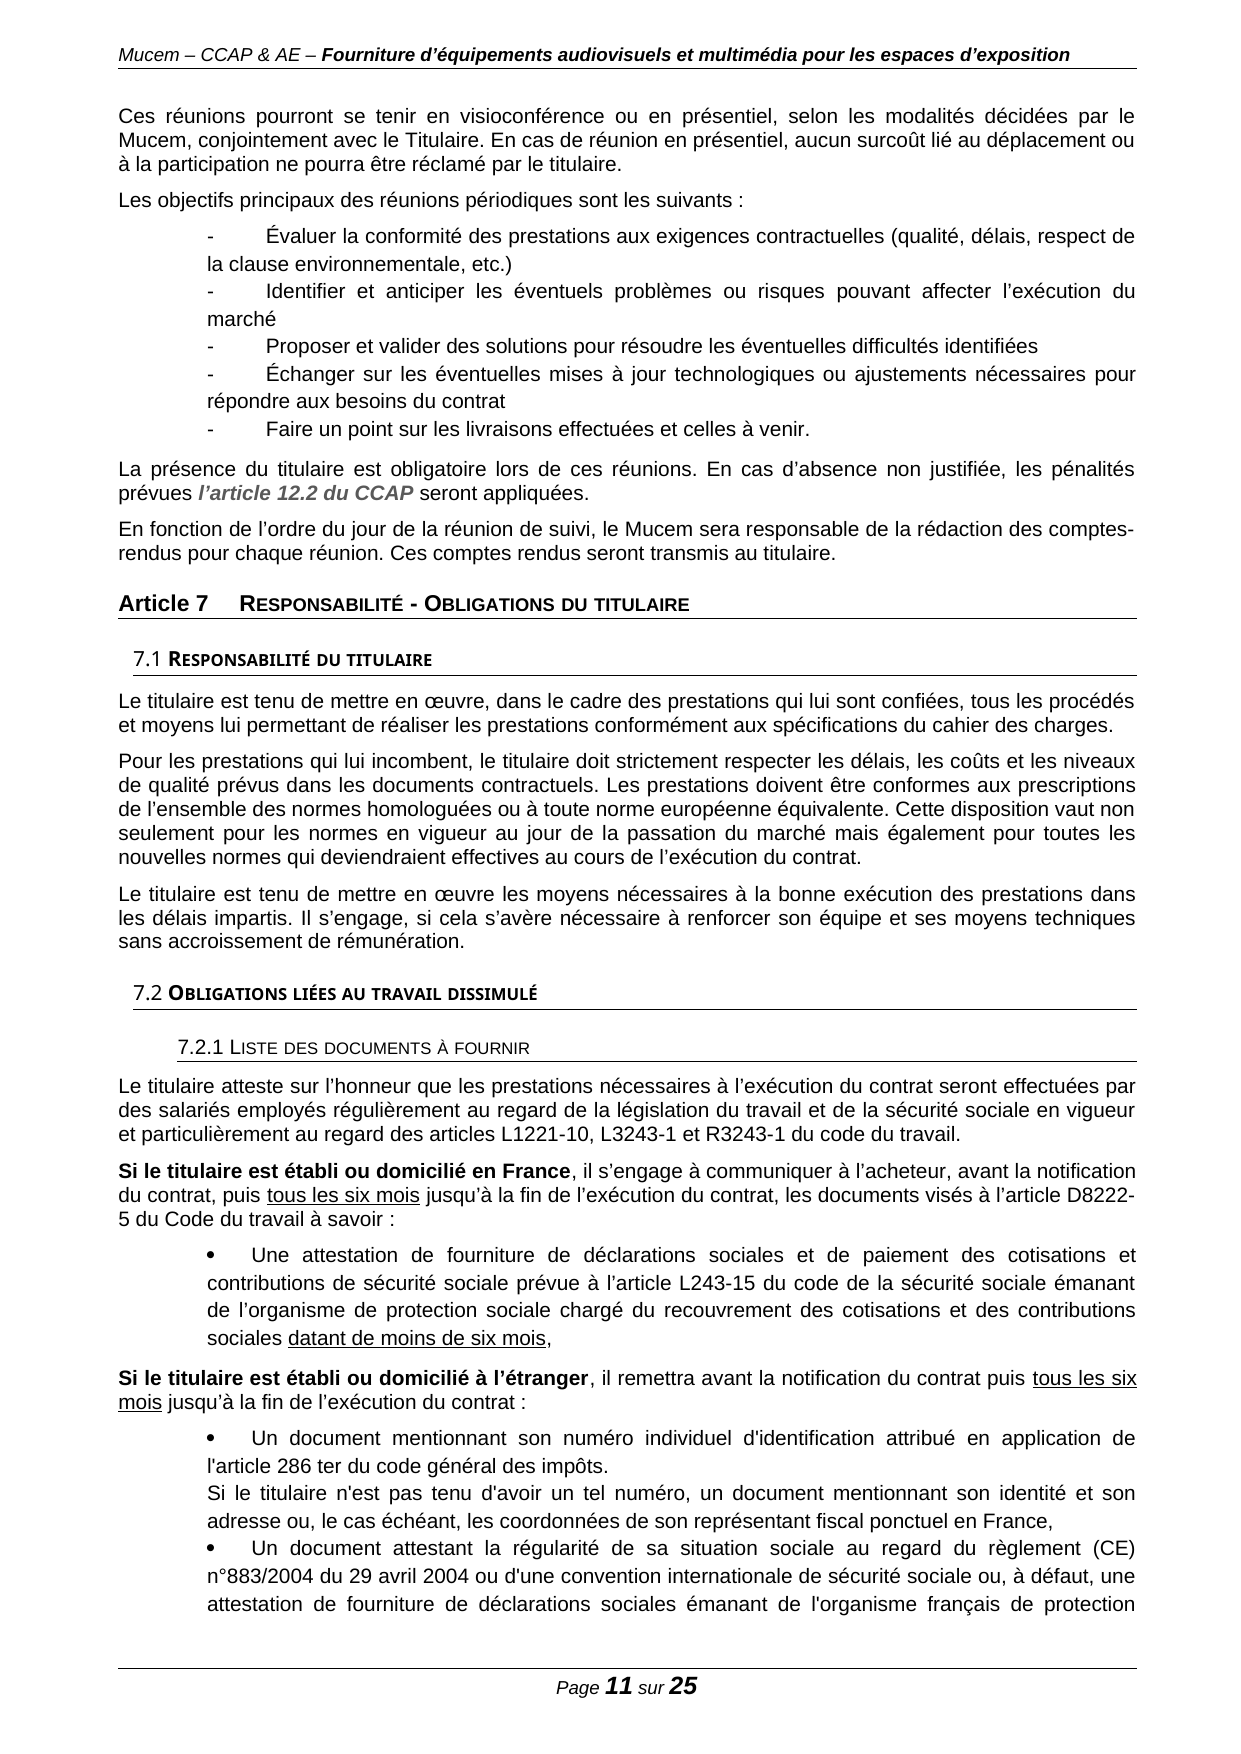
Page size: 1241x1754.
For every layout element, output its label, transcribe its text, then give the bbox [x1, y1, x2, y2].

subtitle Obligations liées au travail dissimulé [133, 978, 1137, 1009]
text La présence du titulaire est obligatoire lors de ces réunions. En cas d’absence non justifiée, les pénalités prévues l’article 12.2 du CCAP seront appliquées. [118, 457, 1137, 505]
list Un document mentionnant son numéro individuel d'identification attribué en application de l'article 286 ter du code général des impôts. [207, 1426, 1137, 1478]
text En fonction de l’ordre du jour de la réunion de suivi, le Mucem sera responsable de la rédaction des comptes-rendus pour chaque réunion. Ces comptes rendus seront transmis au titulaire. [118, 517, 1137, 565]
list Si le titulaire n'est pas tenu d'avoir un tel numéro, un document mentionnant son identité et son adresse ou, le cas échéant, les coordonnées de son représentant fiscal ponctuel en France, [207, 1481, 1137, 1533]
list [207, 1536, 1137, 1615]
subtitle Responsabilité du titulaire [133, 644, 1137, 675]
text Ces réunions pourront se tenir en visioconférence ou en présentiel, selon les modalités décidées par le Mucem, conjointement avec le Titulaire. En cas de réunion en présentiel, aucun surcoût lié au déplacement ou à la participation ne pourra être réclamé par le titulaire. [118, 103, 1137, 175]
list Proposer et valider des solutions pour résoudre les éventuelles difficultés identifiées [207, 334, 1137, 358]
list Faire un point sur les livraisons effectuées et celles à venir. [207, 417, 1137, 441]
subtitle Responsabilité - Obligations du titulaire [118, 590, 1137, 618]
subtitle Liste des documents à fournir [177, 1035, 1137, 1061]
text Le titulaire atteste sur l’honneur que les prestations nécessaires à l’exécution du contrat seront effectuées par des salariés employés régulièrement au regard de la législation du travail et de la sécurité sociale en vigueur et particulièrement au regard des articles L1221-10, L3243-1 et R3243-1 du code du travail. [118, 1074, 1137, 1146]
text Les objectifs principaux des réunions périodiques sont les suivants : [118, 188, 1137, 212]
list Identifier et anticiper les éventuels problèmes ou risques pouvant affecter l’exécution du marché [207, 279, 1137, 331]
list Évaluer la conformité des prestations aux exigences contractuelles (qualité, délais, respect de la clause environnementale, etc.) [207, 224, 1137, 276]
text Si le titulaire est établi ou domicilié en France, il s’engage à communiquer à l’acheteur, avant la notification du contrat, puis tous les six mois jusqu’à la fin de l’exécution du contrat, les documents visés à l’article D8222-5 du Code du travail à savoir : [118, 1159, 1137, 1231]
list Une attestation de fourniture de déclarations sociales et de paiement des cotisations et contributions de sécurité sociale prévue à l’article L243-15 du code de la sécurité sociale émanant de l’organisme de protection sociale chargé du recouvrement des cotisations et des contributions sociales datant de moins de six mois, [207, 1243, 1137, 1350]
text Pour les prestations qui lui incombent, le titulaire doit strictement respecter les délais, les coûts et les niveaux de qualité prévus dans les documents contractuels. Les prestations doivent être conformes aux prescriptions de l’ensemble des normes homologuées ou à toute norme européenne équivalente. Cette disposition vaut non seulement pour les normes en vigueur au jour de la passation du marché mais également pour toutes les nouvelles normes qui deviendraient effectives au cours de l’exécution du contrat. [118, 749, 1137, 869]
list Échanger sur les éventuelles mises à jour technologiques ou ajustements nécessaires pour répondre aux besoins du contrat [207, 362, 1137, 413]
text Le titulaire est tenu de mettre en œuvre, dans le cadre des prestations qui lui sont confiées, tous les procédés et moyens lui permettant de réaliser les prestations conformément aux spécifications du cahier des charges. [118, 689, 1137, 737]
text Le titulaire est tenu de mettre en œuvre les moyens nécessaires à la bonne exécution des prestations dans les délais impartis. Il s’engage, si cela s’avère nécessaire à renforcer son équipe et ses moyens techniques sans accroissement de rémunération. [118, 881, 1137, 953]
text Si le titulaire est établi ou domicilié à l’étranger, il remettra avant la notification du contrat puis tous les six mois jusqu’à la fin de l’exécution du contrat : [118, 1366, 1137, 1414]
